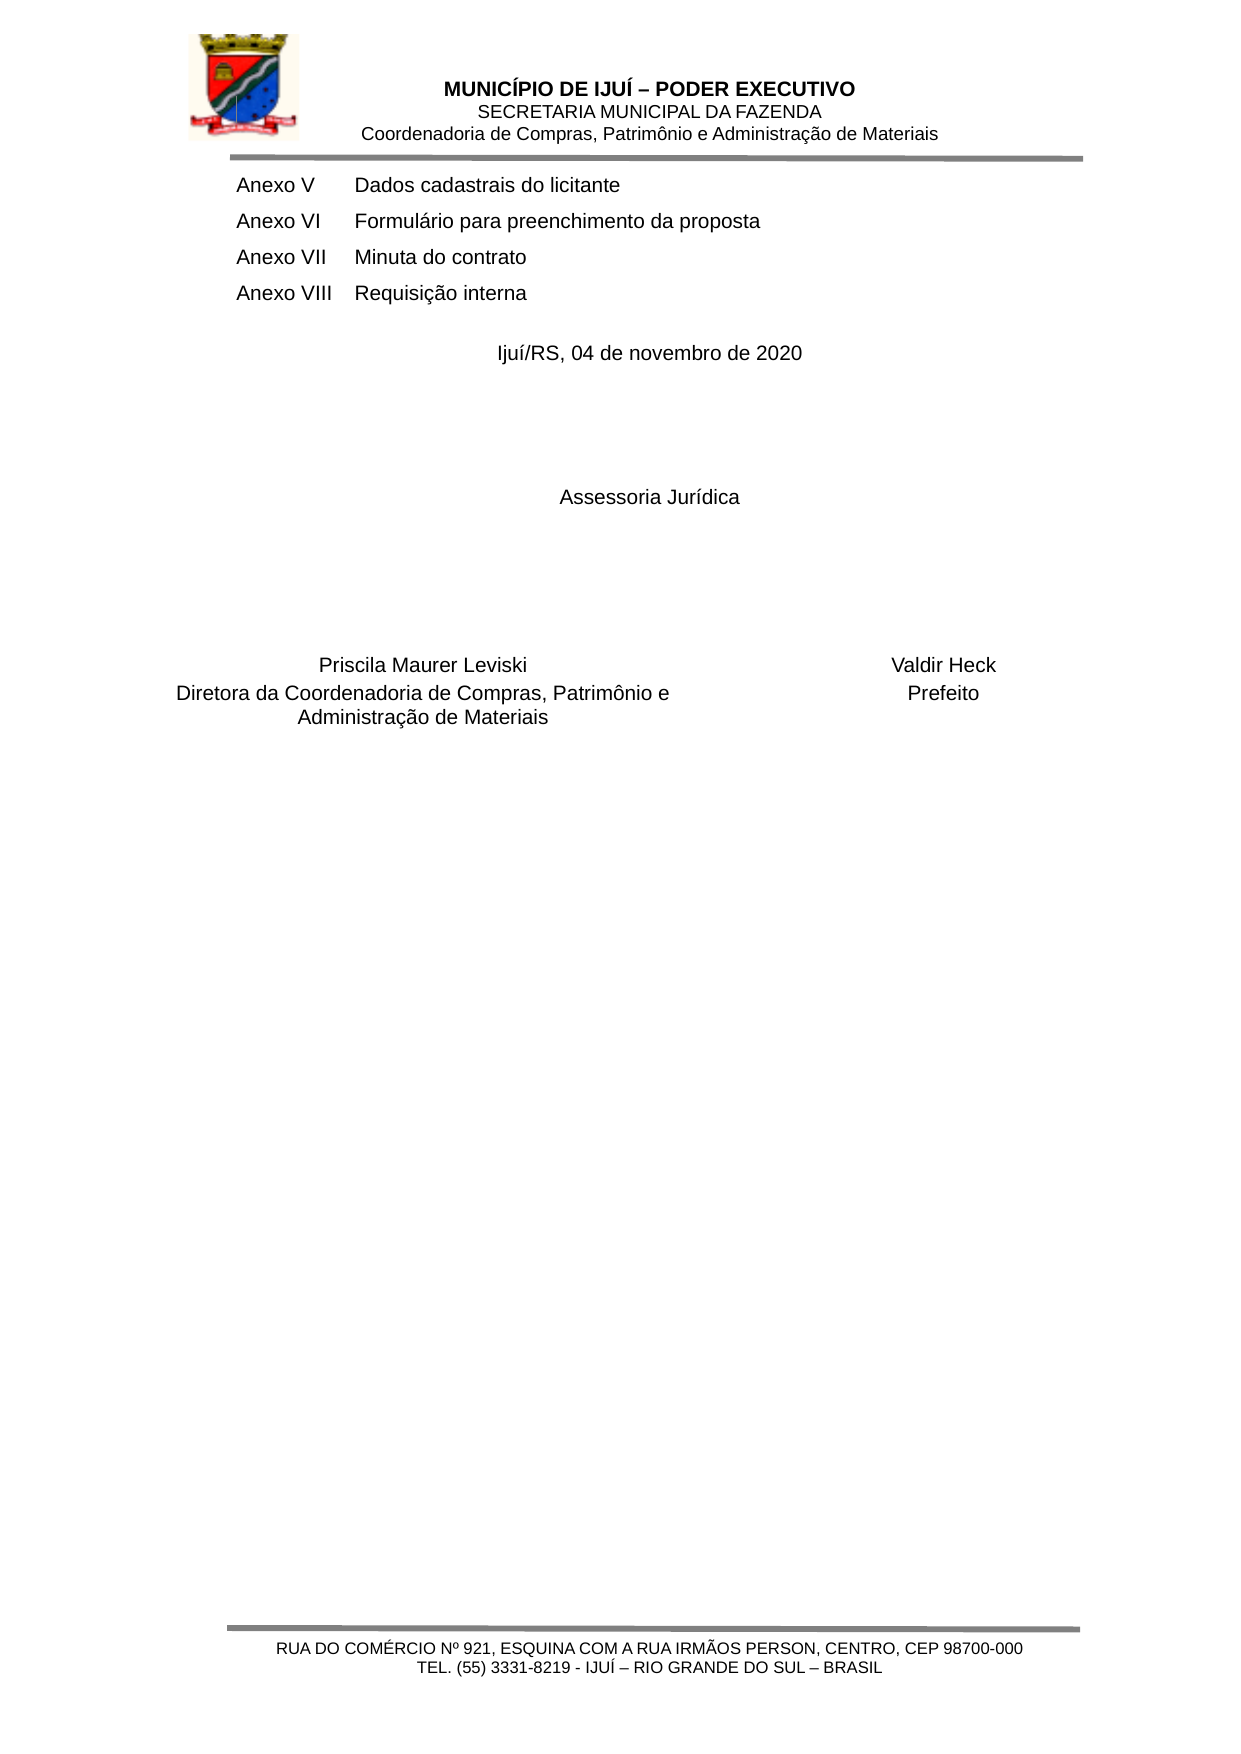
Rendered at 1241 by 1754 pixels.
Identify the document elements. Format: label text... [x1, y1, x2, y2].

picture [187, 34, 300, 143]
table_cell Diretora da Coordenadoria de Compras, Patrimônio e Administração de Materiais [163, 681, 683, 729]
table_cell Anexo VI [229, 209, 347, 245]
text Assessoria Jurídica [177, 485, 1122, 509]
table_header Priscila Maurer Leviski [163, 653, 683, 681]
table_cell Anexo VIII [229, 281, 347, 317]
table_cell Declaração prevista no art. 30, II da Lei Federal nº 8.666/1993 Dados cadastrais do licitante [347, 173, 1174, 209]
table_cell Anexo IV Anexo V [229, 173, 347, 209]
table_cell Requisição interna [347, 281, 1174, 317]
table_header Valdir Heck [683, 653, 1204, 681]
table_cell Prefeito [683, 681, 1204, 729]
table_cell Formulário para preenchimento da proposta [347, 209, 1174, 245]
text Ijuí/RS, 04 de novembro de 2020 [177, 341, 1122, 365]
table_cell Anexo VII [229, 245, 347, 281]
table_cell Minuta do contrato [347, 245, 1174, 281]
